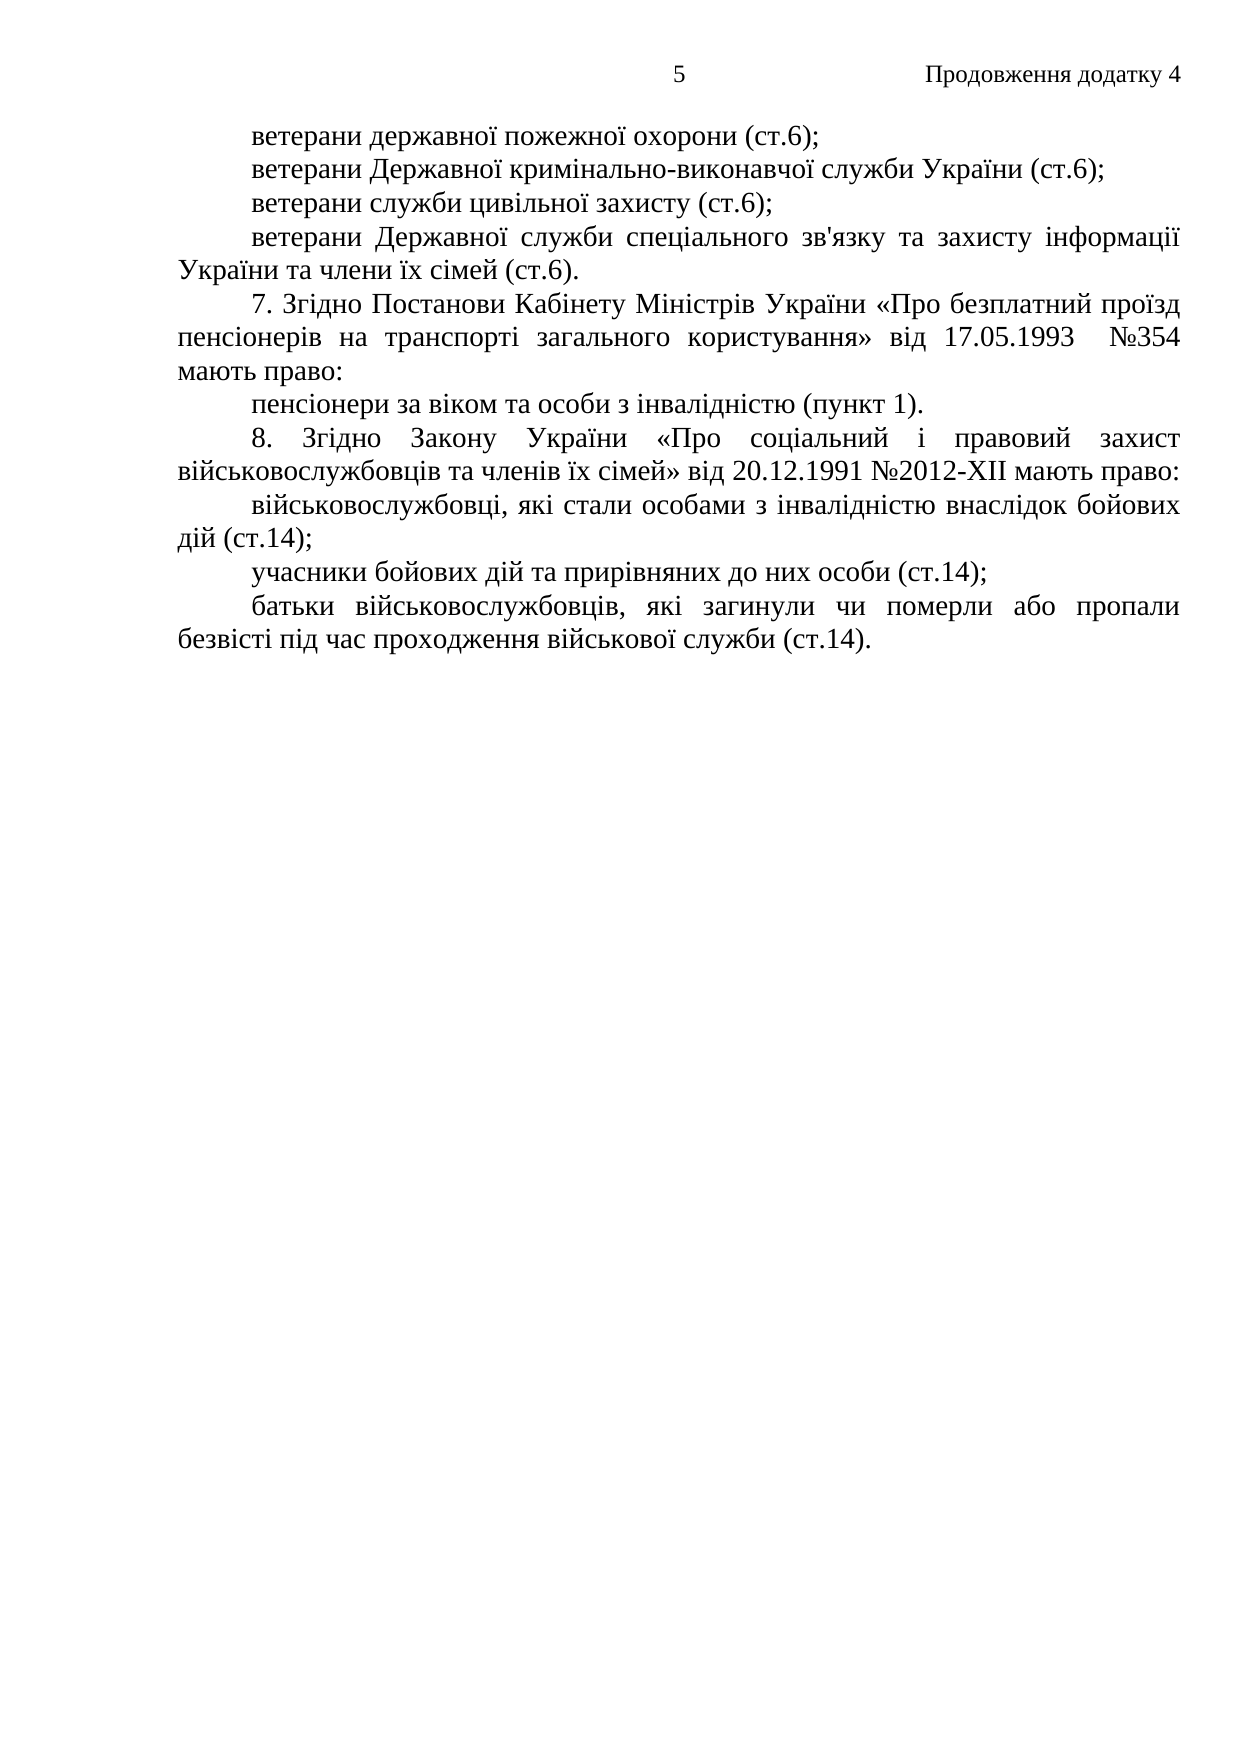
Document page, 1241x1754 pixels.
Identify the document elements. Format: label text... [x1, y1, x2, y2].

text ветерани Державної служби спеціального зв'язку та захисту інформації України та члени їх сімей (ст.6). [177, 219, 1181, 286]
text ветерани служби цивільної захисту (ст.6); [177, 185, 1181, 219]
text пенсіонери за віком та особи з інвалідністю (пункт 1). [177, 386, 1181, 420]
text учасники бойових дій та прирівняних до них особи (ст.14); [177, 554, 1181, 588]
text 8. Згідно Закону України «Про соціальний і правовий захист військовослужбовців та членів їх сімей» від 20.12.1991 №2012-ХII мають право: [177, 420, 1181, 487]
text батьки військовослужбовців, які загинули чи померли або пропали безвісті під час проходження військової служби (ст.14). [177, 588, 1181, 655]
text ветерани Державної кримінально-виконавчої служби України (ст.6); [177, 152, 1181, 185]
text військовослужбовці, які стали особами з інвалідністю внаслідок бойових дій (ст.14); [177, 487, 1181, 554]
text ветерани державної пожежної охорони (ст.6); [177, 118, 1181, 152]
text 7. Згідно Постанови Кабінету Міністрів України «Про безплатний проїзд пенсіонерів на транспорті загального користування» від 17.05.1993 №354 мають право: [177, 286, 1181, 386]
